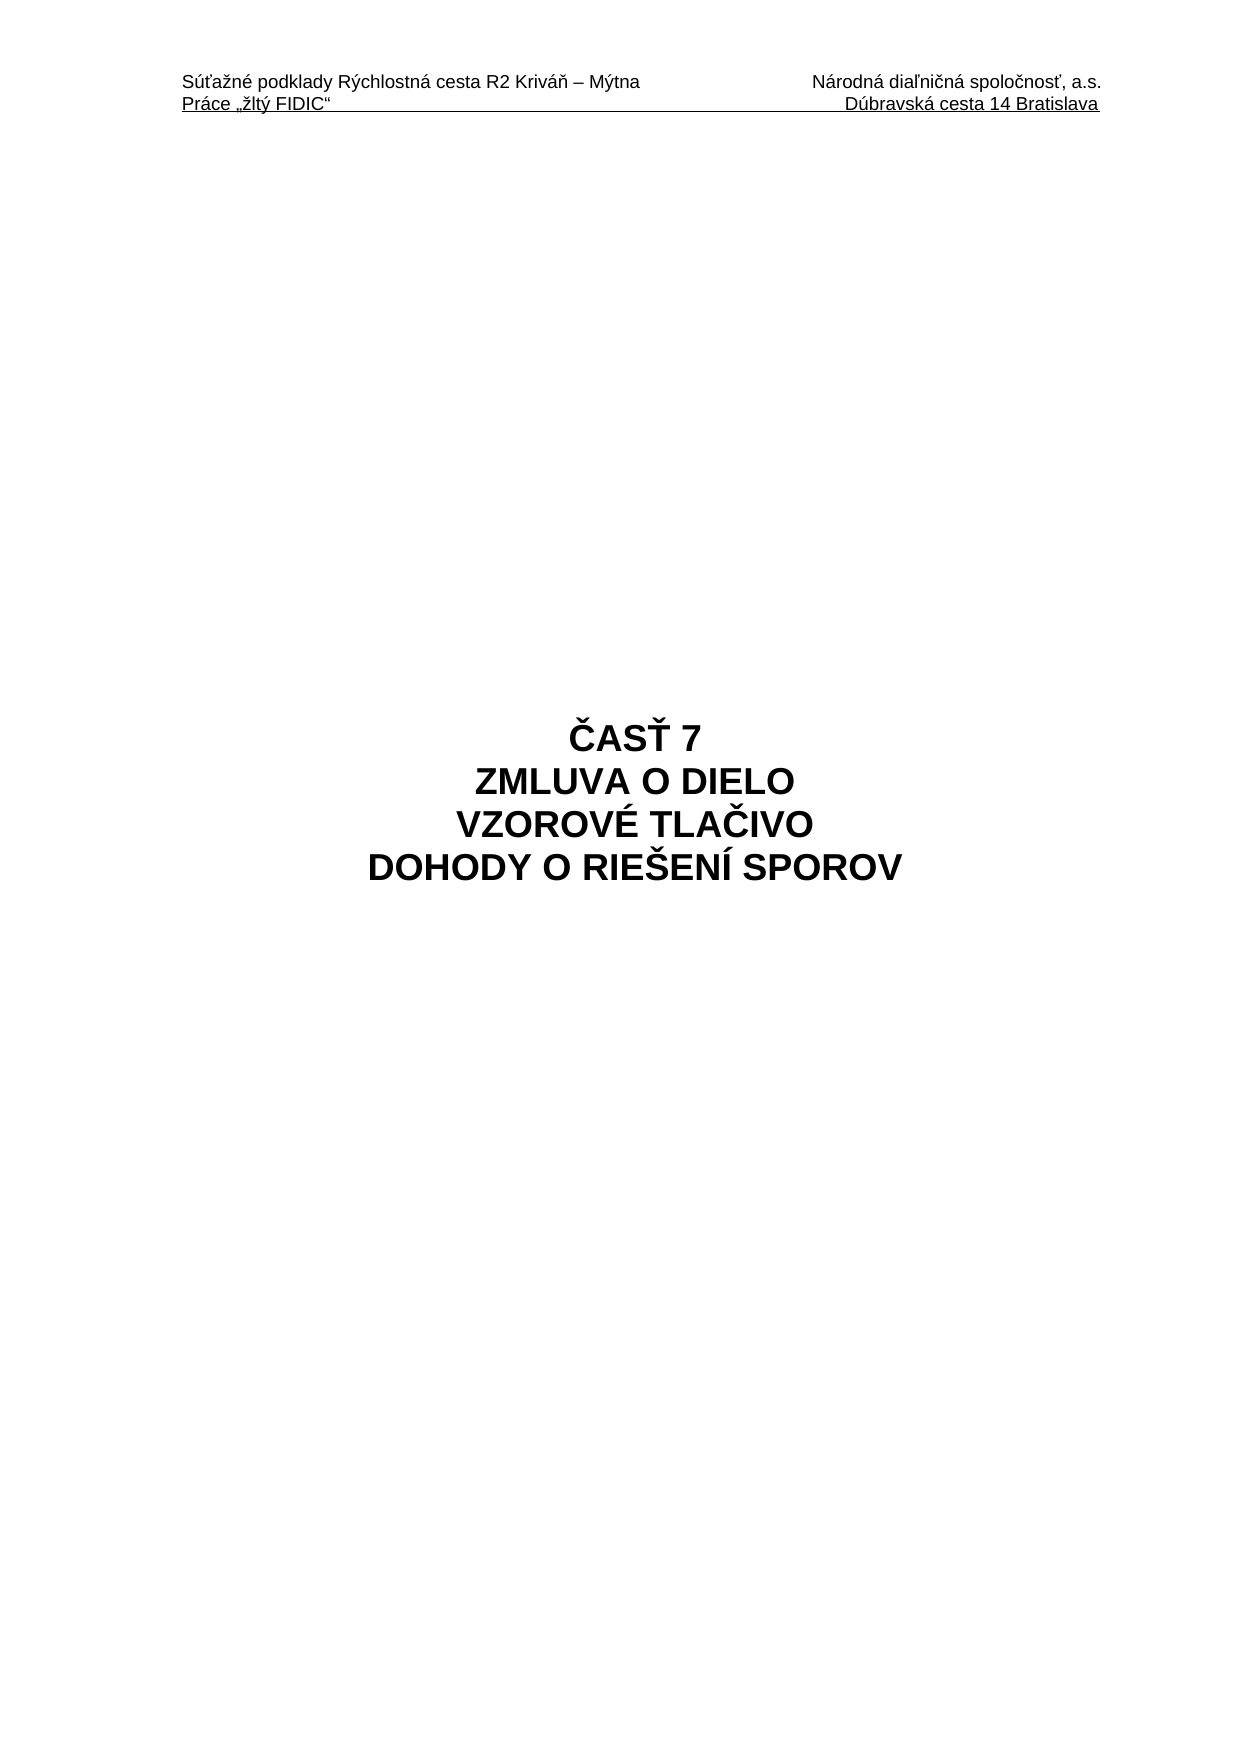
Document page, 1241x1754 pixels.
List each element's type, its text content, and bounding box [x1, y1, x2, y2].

text DohodY o riešení sporov [148, 846, 1122, 889]
text časť 7 [148, 716, 1122, 759]
text Vzorové tlačivo [148, 802, 1122, 846]
text Zmluva o Dielo [148, 759, 1122, 802]
